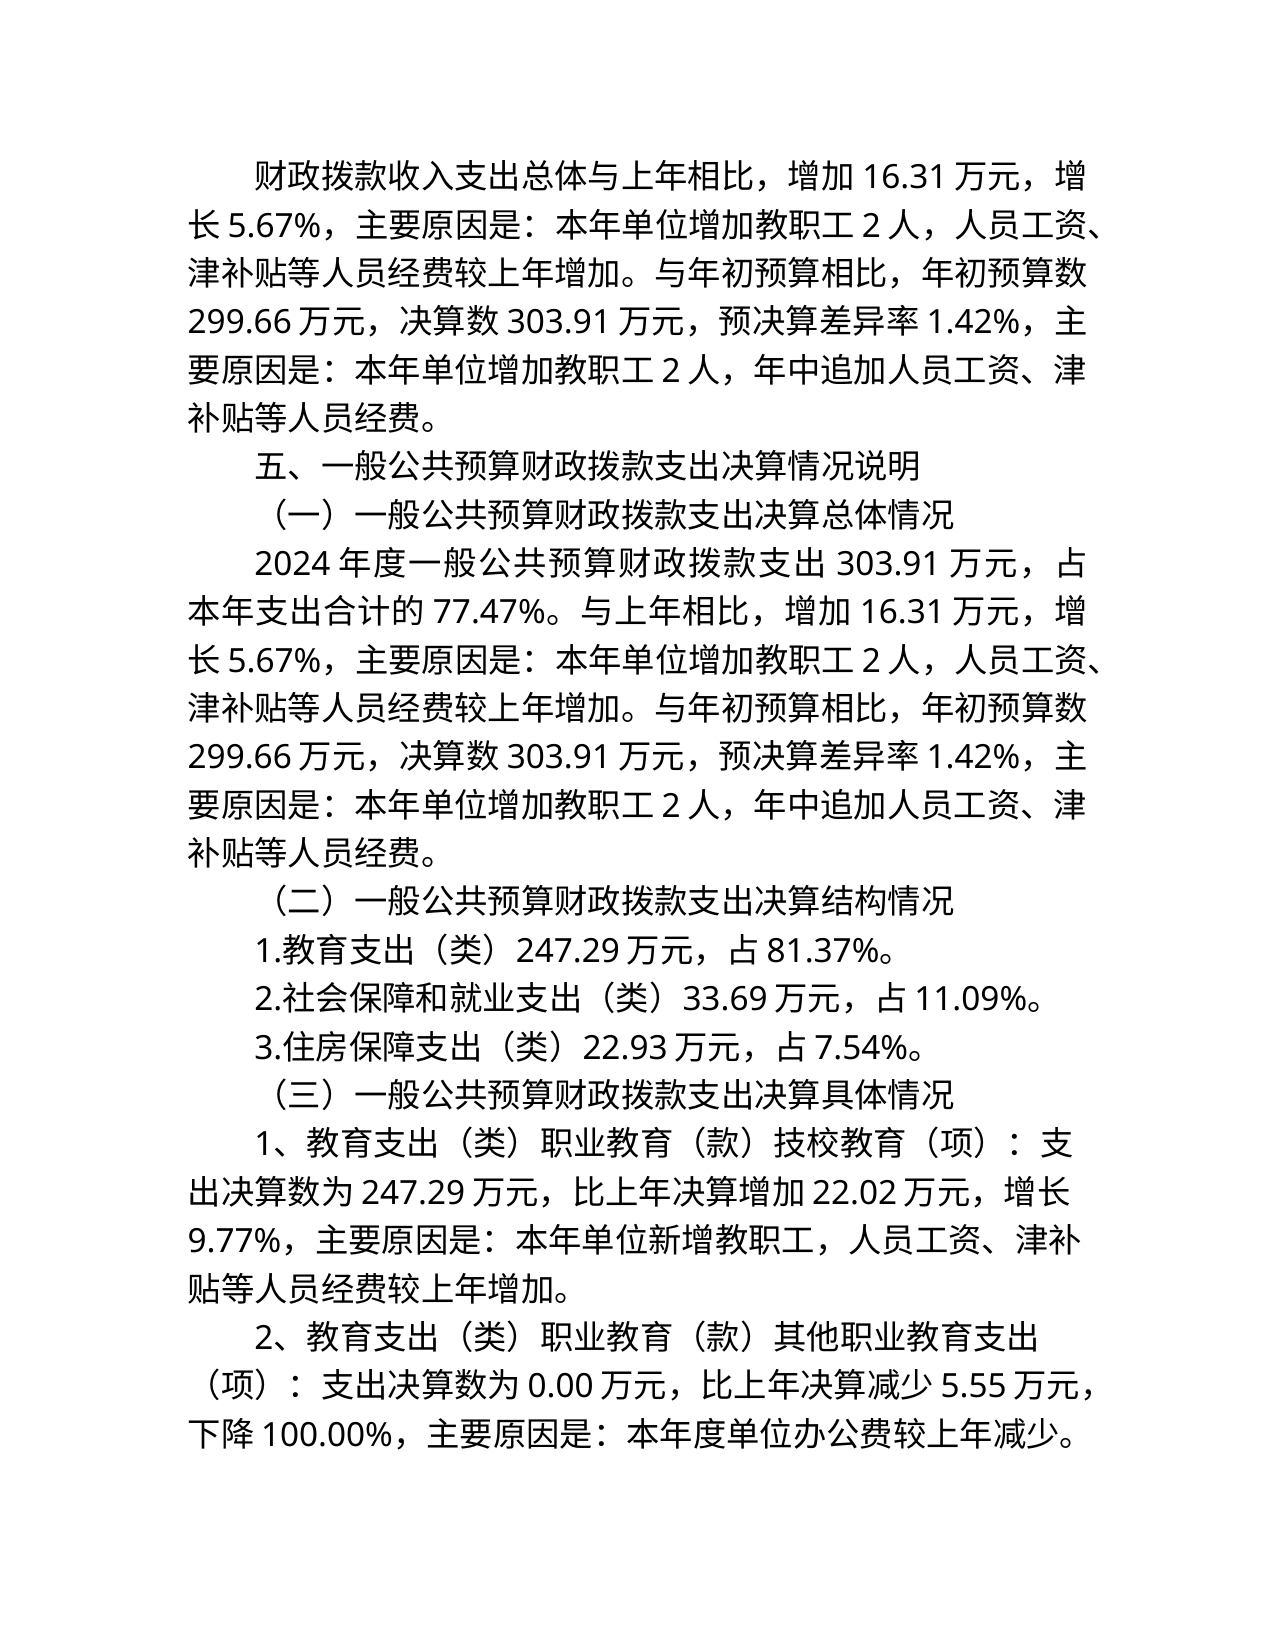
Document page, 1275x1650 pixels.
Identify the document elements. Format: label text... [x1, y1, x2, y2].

text 2.社会保障和就业支出（类）33.69万元，占11.09%。 [187, 972, 1087, 1020]
text 五、一般公共预算财政拨款支出决算情况说明 [187, 440, 1087, 488]
text 财政拨款收入支出总体与上年相比，增加16.31万元，增长5.67%，主要原因是：本年单位增加教职工2人，人员工资、津补贴等人员经费较上年增加。与年初预算相比，年初预算数299.66万元，决算数303.91万元，预决算差异率1.42%，主要原因是：本年单位增加教职工2人，年中追加人员工资、津补贴等人员经费。 [187, 150, 1087, 440]
text 1.教育支出（类）247.29万元，占81.37%。 [187, 923, 1087, 972]
text 2024年度一般公共预算财政拨款支出303.91万元，占本年支出合计的77.47%。与上年相比，增加16.31万元，增长5.67%，主要原因是：本年单位增加教职工2人，人员工资、津补贴等人员经费较上年增加。与年初预算相比，年初预算数299.66万元，决算数303.91万元，预决算差异率1.42%，主要原因是：本年单位增加教职工2人，年中追加人员工资、津补贴等人员经费。 [187, 537, 1087, 875]
text 2、教育支出（类）职业教育（款）其他职业教育支出（项）：支出决算数为0.00万元，比上年决算减少5.55万元，下降100.00%，主要原因是：本年度单位办公费较上年减少。 [187, 1311, 1087, 1456]
text （一）一般公共预算财政拨款支出决算总体情况 [187, 488, 1087, 537]
text （三）一般公共预算财政拨款支出决算具体情况 [187, 1069, 1087, 1117]
text （二）一般公共预算财政拨款支出决算结构情况 [187, 875, 1087, 923]
text 3.住房保障支出（类）22.93万元，占7.54%。 [187, 1020, 1087, 1069]
text 1、教育支出（类）职业教育（款）技校教育（项）：支出决算数为247.29万元，比上年决算增加22.02万元，增长9.77%，主要原因是：本年单位新增教职工，人员工资、津补贴等人员经费较上年增加。 [187, 1117, 1087, 1311]
